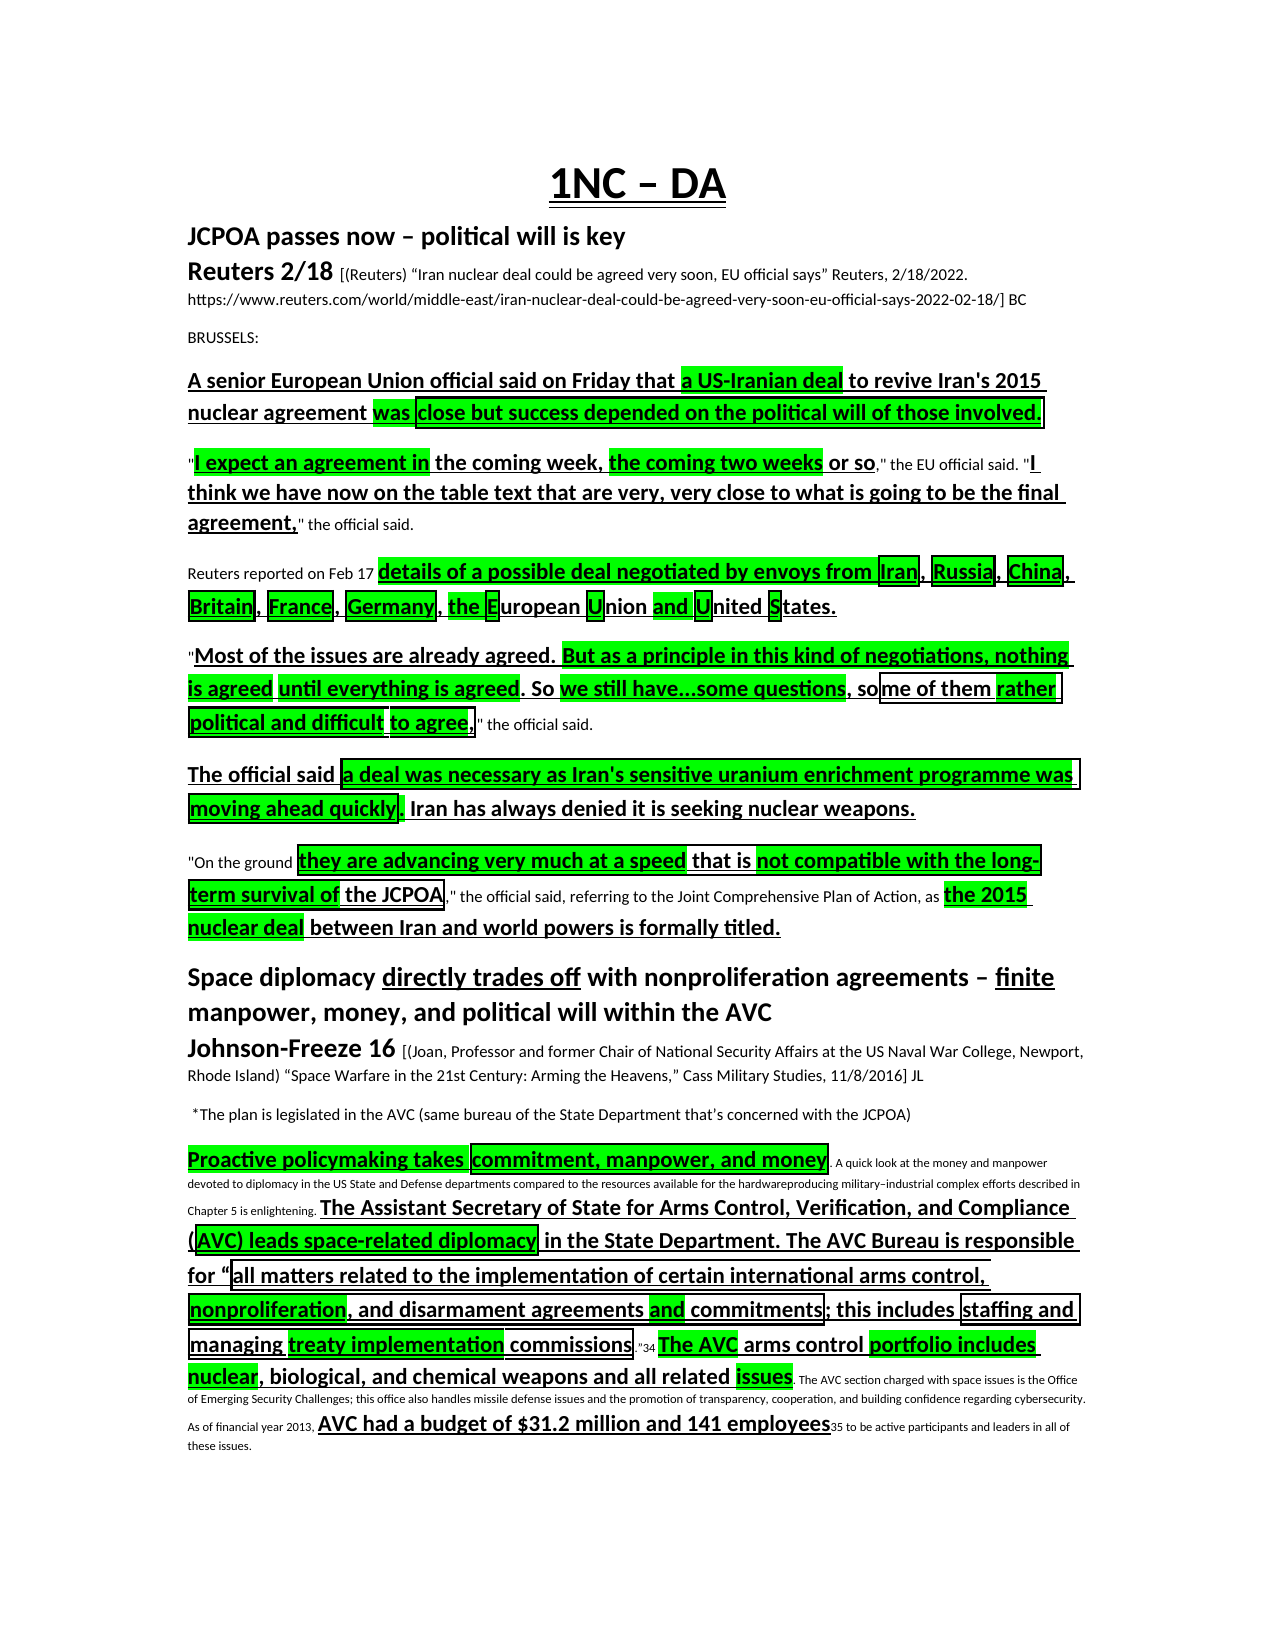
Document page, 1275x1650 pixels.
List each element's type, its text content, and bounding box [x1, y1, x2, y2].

text BRUSSELS: [187, 327, 1087, 348]
text "Most of the issues are already agreed. But as a principle in this kind of negotiations, nothing is agreed until everything is agreed. So we still have...some questions, some of them rather political and difficult to agree," the official said. [187, 641, 1087, 738]
text *The plan is legislated in the AVC (same bureau of the State Department that’s concerned with the JCPOA) [187, 1104, 1087, 1124]
text Johnson-Freeze 16 [(Joan, Professor and former Chair of National Security Affairs at the US Naval War College, Newport, Rhode Island) “Space Warfare in the 21st Century: Arming the Heavens,” Cass Military Studies, 11/8/2016] JL [187, 1031, 1087, 1086]
subtitle JCPOA passes now – political will is key [187, 219, 1087, 252]
text The official said a deal was necessary as Iran's sensitive uranium enrichment programme was moving ahead quickly. Iran has always denied it is seeking nuclear weapons. [187, 758, 1087, 824]
text Proactive policymaking takes commitment, manpower, and money. A quick look at the money and manpower devoted to diplomacy in the US State and Defense departments compared to the resources available for the hardwareproducing military–industrial complex efforts described in Chapter 5 is enlightening. The Assistant Secretary of State for Arms Control, Verification, and Compliance (AVC) leads space-related diplomacy in the State Department. The AVC Bureau is responsible for “all matters related to the implementation of certain international arms control, nonproliferation, and disarmament agreements and commitments; this includes staffing and managing treaty implementation commissions.”34 The AVC arms control portfolio includes nuclear, biological, and chemical weapons and all related issues. The AVC section charged with space issues is the Office of Emerging Security Challenges; this office also handles missile defense issues and the promotion of transparency, cooperation, and building confidence regarding cybersecurity. As of financial year 2013, AVC had a budget of $31.2 million and 141 employees35 to be active participants and leaders in all of these issues. [187, 1143, 1087, 1453]
text A senior European Union official said on Friday that a US-Iranian deal to revive Iran's 2015 nuclear agreement was close but success depended on the political will of those involved. [187, 366, 1087, 429]
subtitle Space diplomacy directly trades off with nonproliferation agreements – finite manpower, money, and political will within the AVC [187, 960, 1087, 1028]
text "I expect an agreement in the coming week, the coming two weeks or so," the EU official said. "I think we have now on the table text that are very, very close to what is going to be the final agreement," the official said. [187, 448, 1087, 536]
text Reuters 2/18 [(Reuters) “Iran nuclear deal could be agreed very soon, EU official says” Reuters, 2/18/2022. https://www.reuters.com/world/middle-east/iran-nuclear-deal-could-be-agreed-very-soon-eu-official-says-2022-02-18/] BC [187, 254, 1087, 309]
text Reuters reported on Feb 17 details of a possible deal negotiated by envoys from Iran, Russia, China, Britain, France, Germany, the European Union and United States. [187, 555, 1087, 622]
text "On the ground they are advancing very much at a speed that is not compatible with the long-term survival of the JCPOA," the official said, referring to the Joint Comprehensive Plan of Action, as the 2015 nuclear deal between Iran and world powers is formally titled. [187, 844, 1087, 941]
subtitle 1NC – DA [187, 154, 1087, 210]
